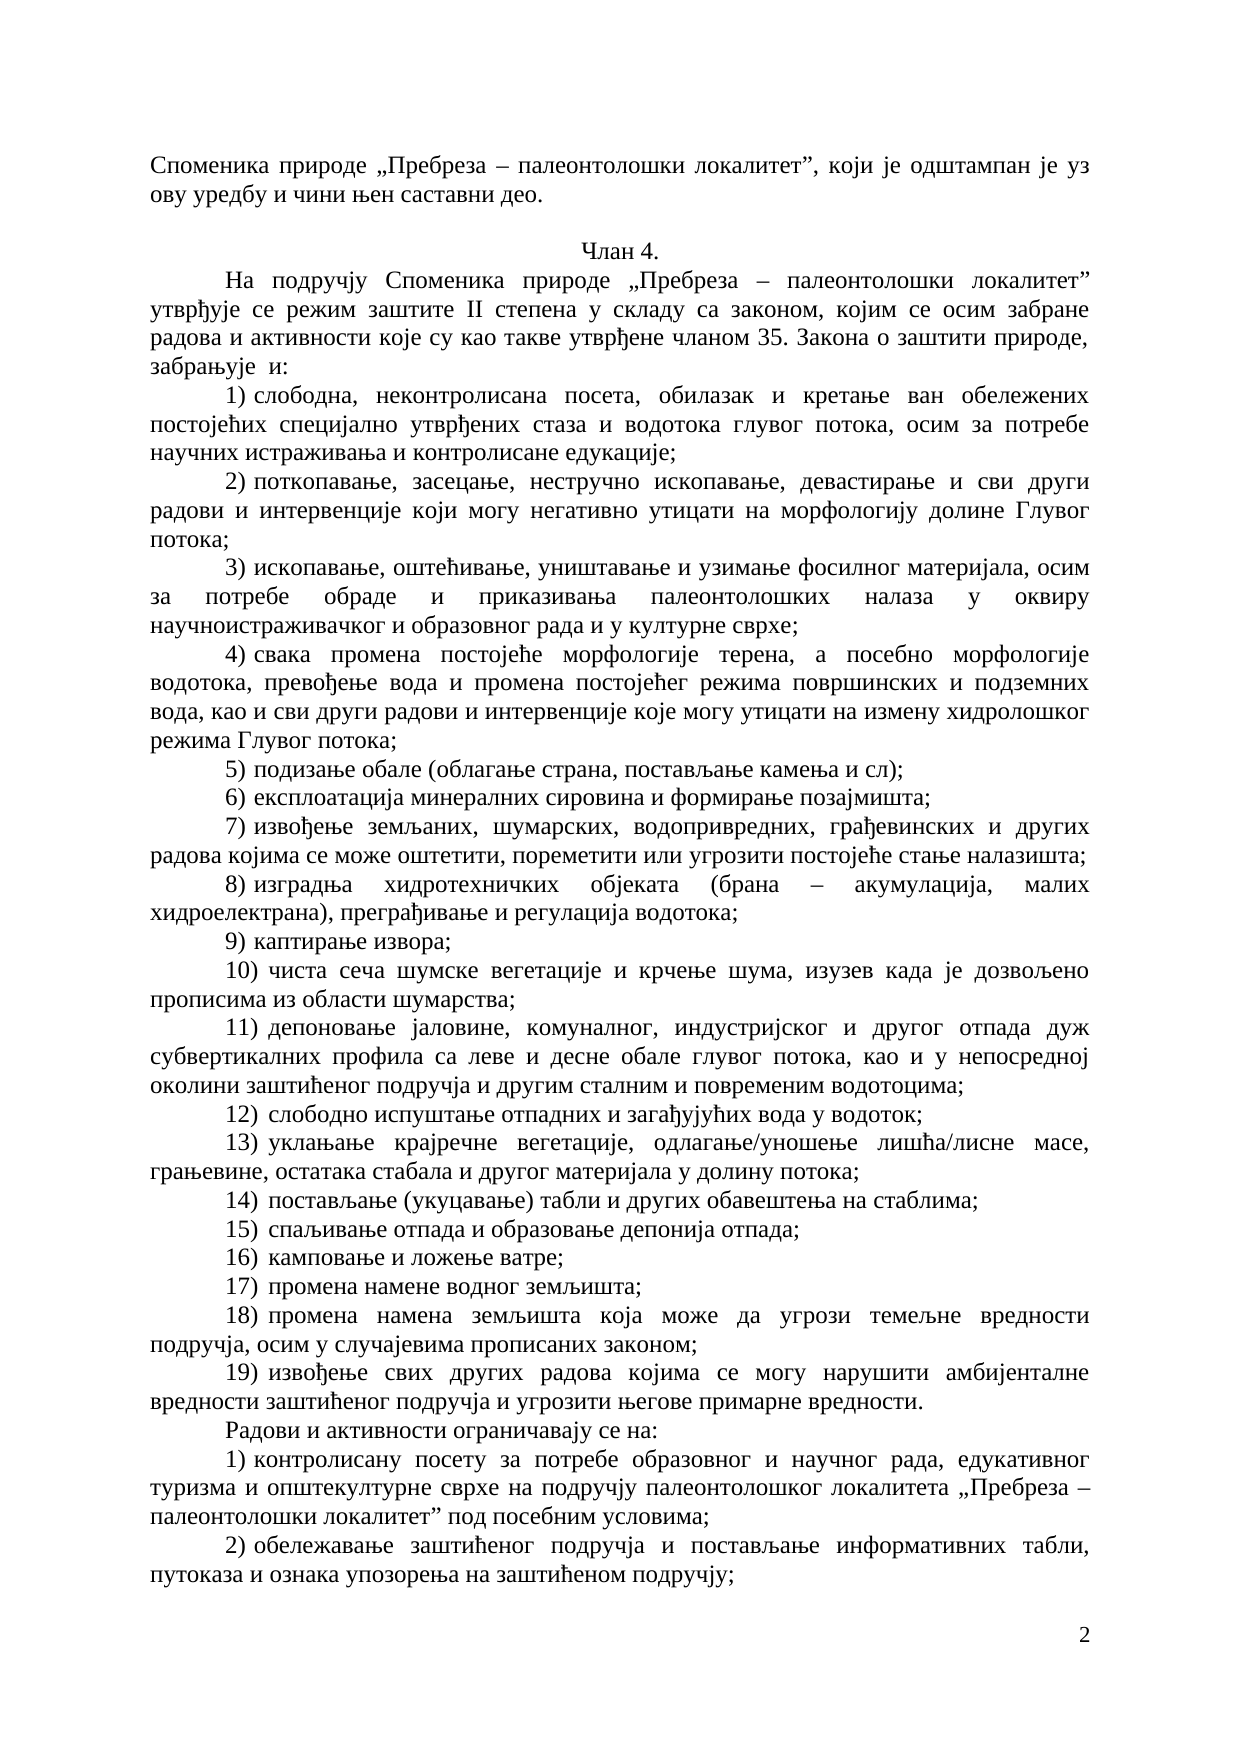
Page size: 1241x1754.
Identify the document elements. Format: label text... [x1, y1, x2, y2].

list камповање и ложење ватре; [150, 1242, 1090, 1271]
list експлоатација минералних сировина и формирање позајмишта; [150, 782, 1090, 811]
list поткопавање, засецање, нестручно ископавање, девастирање и сви други радови и интервенције који могу негативно утицати на морфологију долине Глувог потока; [150, 466, 1090, 552]
list промена намене водног земљишта; [150, 1271, 1090, 1300]
text Радови и активности ограничавају се на: [150, 1415, 1090, 1444]
list постављање (укуцавање) табли и других обавештења на стаблима; [150, 1185, 1090, 1214]
list ископавање, оштећивање, уништавање и узимање фосилног материјала, осим за потребе обраде и приказивања палеонтолошких налаза у оквиру научноистраживачког и образовног рада и у културне сврхе; [150, 552, 1090, 639]
list спаљивање отпада и образовање депонија отпада; [150, 1214, 1090, 1242]
list слободна, неконтролисана посета, обилазак и кретање ван обележених постојећих специјално утврђених стаза и водотока глувог потока, осим за потребе научних истраживања и контролисане едукације; [150, 380, 1090, 466]
list депоновање јаловине, комуналног, индустријског и другог отпада дуж субвертикалних профила са леве и десне обале глувог потока, као и у непосредној околини заштићеног подручја и другим сталним и повременим водотоцима; [150, 1012, 1090, 1099]
text Члан 4. [150, 236, 1090, 265]
list уклањање крајречне вегетације, одлагање/уношење лишћа/лисне масе, грањевине, остатака стабала и другог материјала у долину потока; [150, 1127, 1090, 1185]
list свака промена постојеће морфологије терена, а посебно морфологије водотока, превођење вода и промена постојећег режима површинских и подземних вода, као и сви други радови и интервенције које могу утицати на измену хидролошког режима Глувог потока; [150, 639, 1090, 754]
list слободно испуштање отпадних и загађујућих вода у водоток; [150, 1099, 1090, 1127]
list чиста сеча шумске вегетације и крчење шума, изузев када је дозвољено прописима из области шумарства; [150, 955, 1090, 1012]
list изградња хидротехничких објеката (брана – акумулација, малих хидроелектрана), преграђивање и регулација водотока; [150, 869, 1090, 926]
list извођење свих других радова којима се могу нарушити амбијенталне вредности заштићеног подручја и угрозити његове примарне вредности. [150, 1357, 1090, 1415]
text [150, 150, 1090, 207]
list извођење земљаних, шумарских, водопривредних, грађевинских и других радова којима се може оштетити, пореметити или угрозити постојеће стање налазишта; [150, 811, 1090, 869]
list обележавање заштићеног подручја и постављање информативних табли, путоказа и ознака упозорења на заштићеном подручју; [150, 1530, 1090, 1587]
list контролисану посету за потребе образовног и научног рада, едукативног туризма и општекултурне сврхе на подручју палеонтолошког локалитета „Пребреза – палеонтолошки локалитет” под посебним условима; [150, 1444, 1090, 1530]
list подизање обале (облагање страна, постављање камења и сл); [150, 754, 1090, 782]
list промена намена земљишта која може да угрози темељне вредности подручја, осим у случајевима прописаних законом; [150, 1300, 1090, 1357]
text На подручју Споменика природе „Пребреза – палеонтолошки локалитет” утврђује се режим заштите II степена у складу са законом, којим се осим забране радова и активности које су као такве утврђене чланом 35. Закона о заштити природе, забрањуje и: [150, 265, 1090, 380]
list каптирање извора; [150, 926, 1090, 955]
